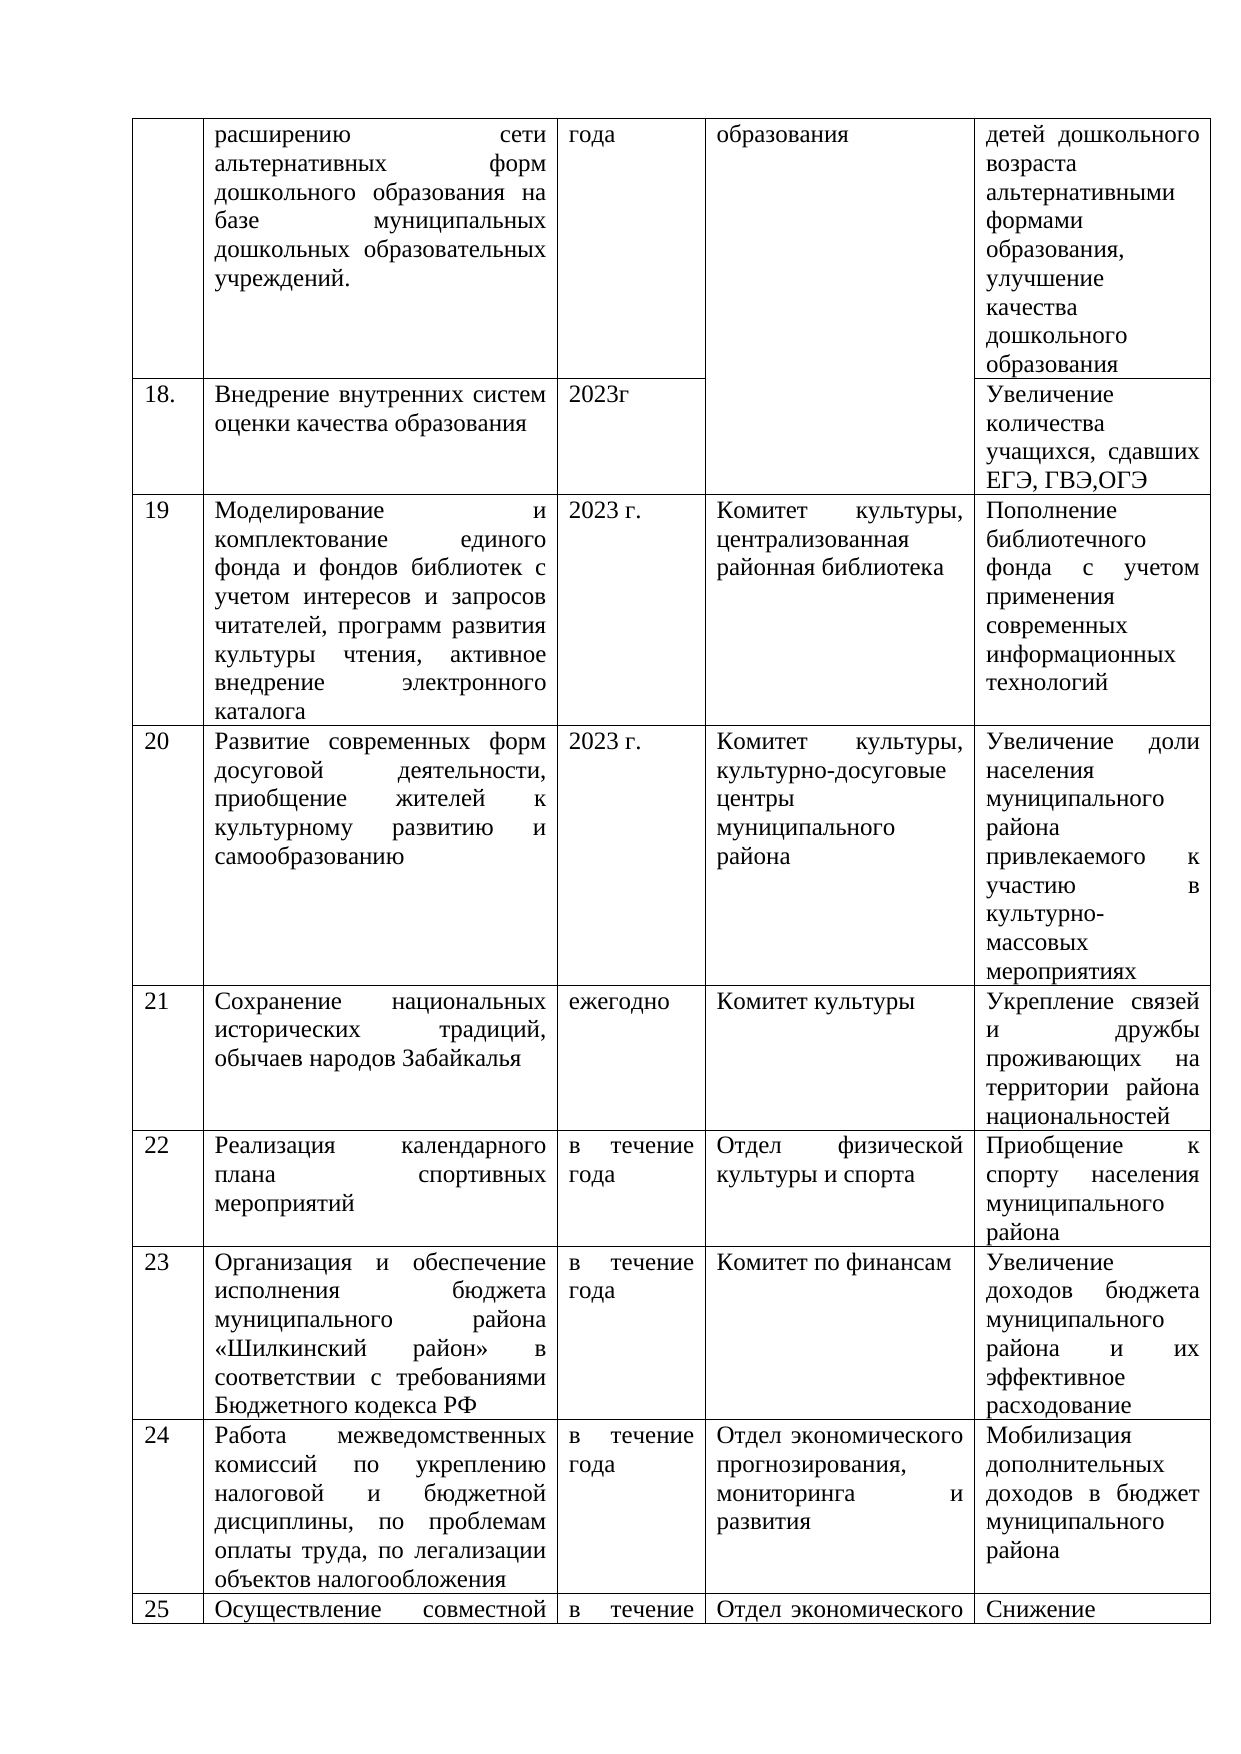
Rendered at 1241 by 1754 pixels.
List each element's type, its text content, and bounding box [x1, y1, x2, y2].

table_cell 25 [133, 1594, 203, 1622]
table_cell Комитет по финансам [706, 1247, 974, 1419]
table_cell в течение года [558, 1247, 705, 1419]
table_cell ежегодно [558, 986, 705, 1129]
table_cell Отдел экономического прогнозирования, мониторинга и развития [706, 1420, 974, 1593]
table_cell 24 [133, 1420, 203, 1593]
table_cell 2023 г. [558, 495, 705, 725]
table_cell Организация и обеспечение исполнения бюджета муниципального района «Шилкинский район» в соответствии с требованиями Бюджетного кодекса РФ [204, 1247, 557, 1419]
table_cell Реализация календарного плана спортивных мероприятий [204, 1131, 557, 1246]
table_cell в течение года [558, 119, 705, 378]
table_cell в течение года [558, 1594, 705, 1622]
table_cell 23 [133, 1247, 203, 1419]
table_cell в течение года [558, 1420, 705, 1593]
table_cell 2023 г. [558, 726, 705, 985]
table_cell Работа межведомственных комиссий по укреплению налоговой и бюджетной дисциплины, по проблемам оплаты труда, по легализации объектов налогообложения [204, 1420, 557, 1593]
table_cell Комитет культуры, централизованная районная библиотека [706, 495, 974, 725]
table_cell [204, 1594, 557, 1622]
table_cell 19 [133, 495, 203, 725]
table_cell Комитет культуры, культурно-досуговые центры муниципального района [706, 726, 974, 985]
table_cell Приобщение к спорту населения муниципального района [975, 1131, 1210, 1246]
table_cell Увеличение доходов бюджета муниципального района и их эффективное расходование [975, 1247, 1210, 1419]
table_cell Увеличение количества учащихся, сдавших ЕГЭ, ГВЭ,ОГЭ [975, 379, 1210, 494]
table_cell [975, 1594, 1210, 1622]
table_cell Пополнение библиотечного фонда с учетом применения современных информационных технологий [975, 495, 1210, 725]
table_cell Комитет культуры [706, 986, 974, 1129]
table_cell в течение года [558, 1131, 705, 1246]
table_cell Увеличение доли населения муниципального района привлекаемого к участию в культурно-массовых мероприятиях [975, 726, 1210, 985]
table_cell Моделирование и комплектование единого фонда и фондов библиотек с учетом интересов и запросов читателей, программ развития культуры чтения, активное внедрение электронного каталога [204, 495, 557, 725]
table_cell Комитет образования [706, 119, 974, 494]
table_cell Отдел физической культуры и спорта [706, 1131, 974, 1246]
table_cell Мобилизация дополнительных доходов в бюджет муниципального района [975, 1420, 1210, 1593]
table_cell 18. [133, 379, 203, 494]
table_cell 21 [133, 986, 203, 1129]
table_cell 20 [133, 726, 203, 985]
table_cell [975, 119, 1210, 378]
table_cell Развитие современных форм досуговой деятельности, приобщение жителей к культурному развитию и самообразованию [204, 726, 557, 985]
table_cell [706, 1594, 974, 1622]
table_cell 22 [133, 1131, 203, 1246]
table_cell Внедрение внутренних систем оценки качества образования [204, 379, 557, 494]
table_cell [204, 119, 557, 378]
table_cell Сохранение национальных исторических традиций, обычаев народов Забайкалья [204, 986, 557, 1129]
table_cell 17 [133, 119, 203, 378]
table_cell 2023г [558, 379, 705, 494]
table_cell Укрепление связей и дружбы проживающих на территории района национальностей [975, 986, 1210, 1129]
